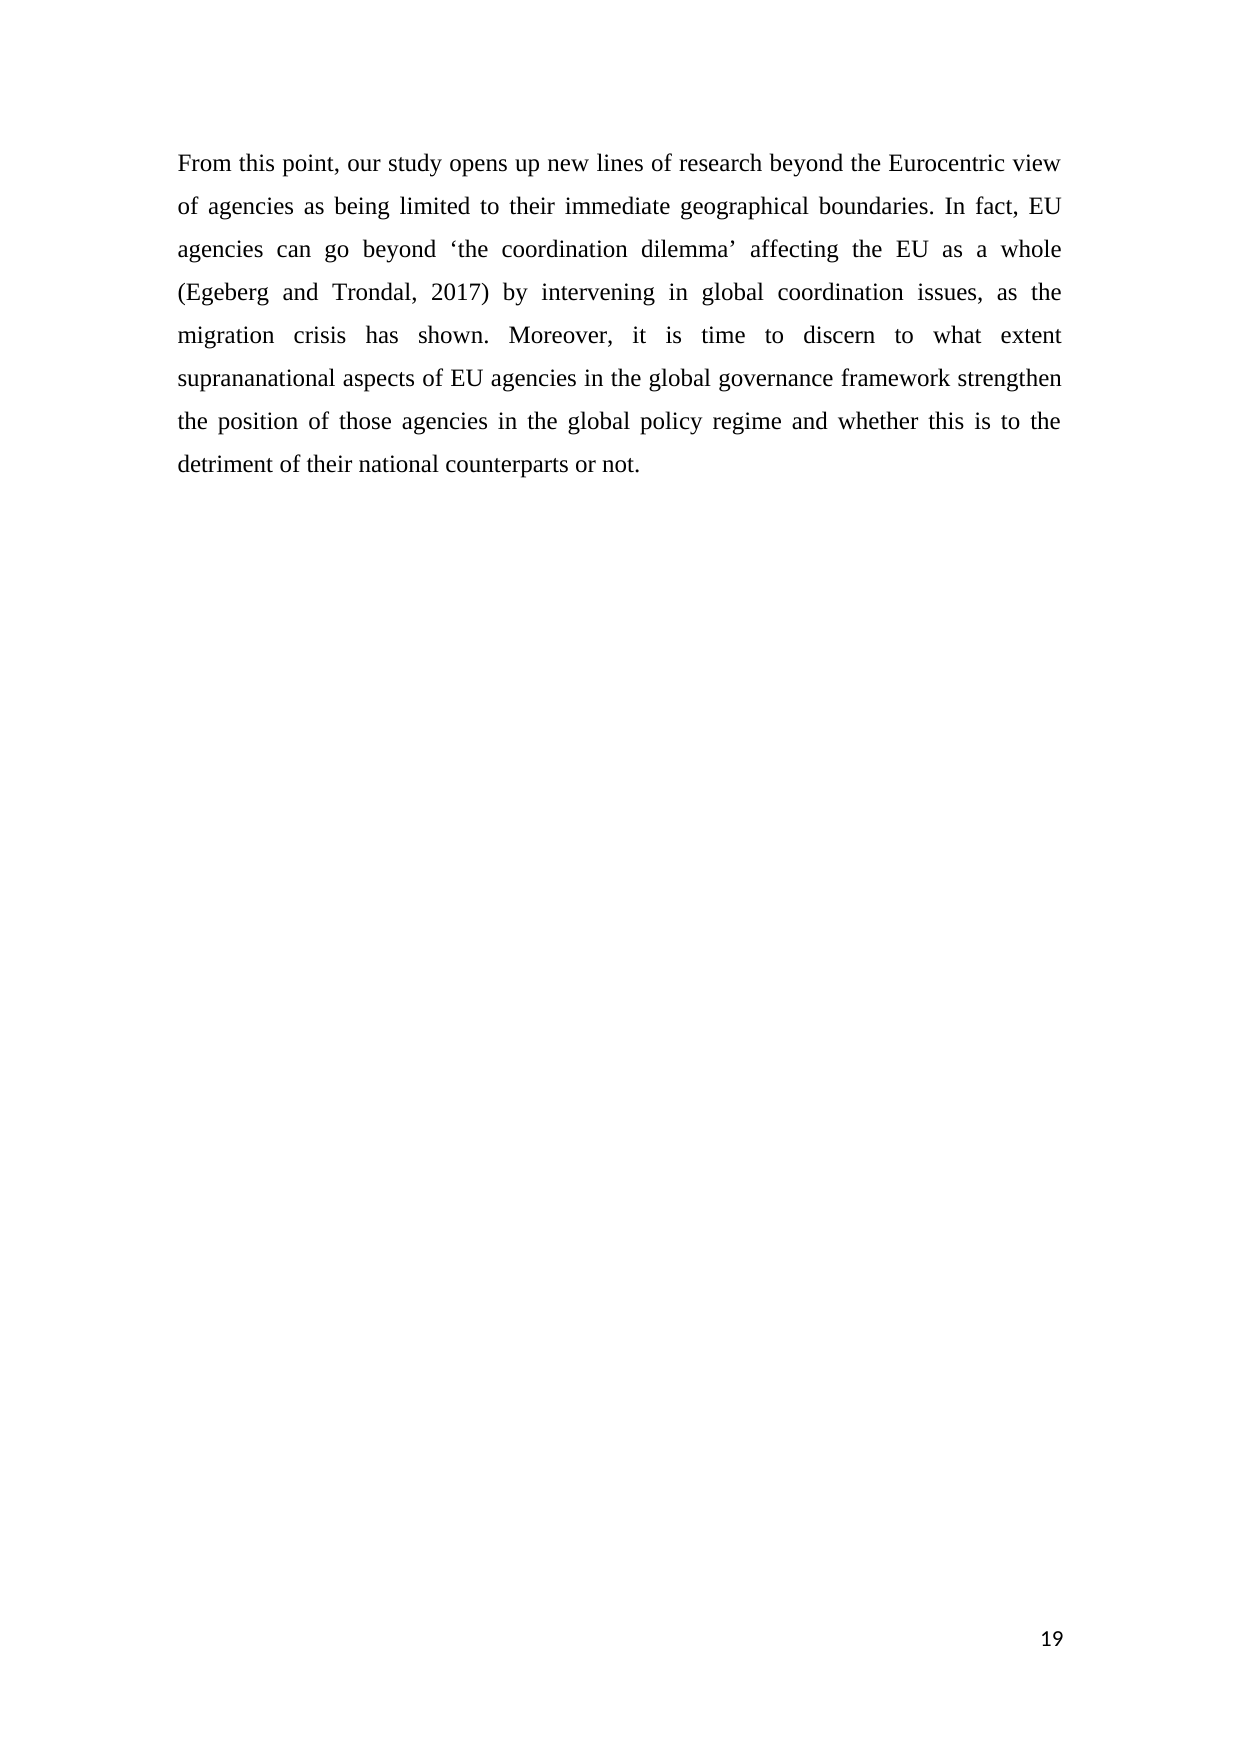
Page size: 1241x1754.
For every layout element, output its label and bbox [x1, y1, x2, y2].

text [177, 148, 1063, 478]
